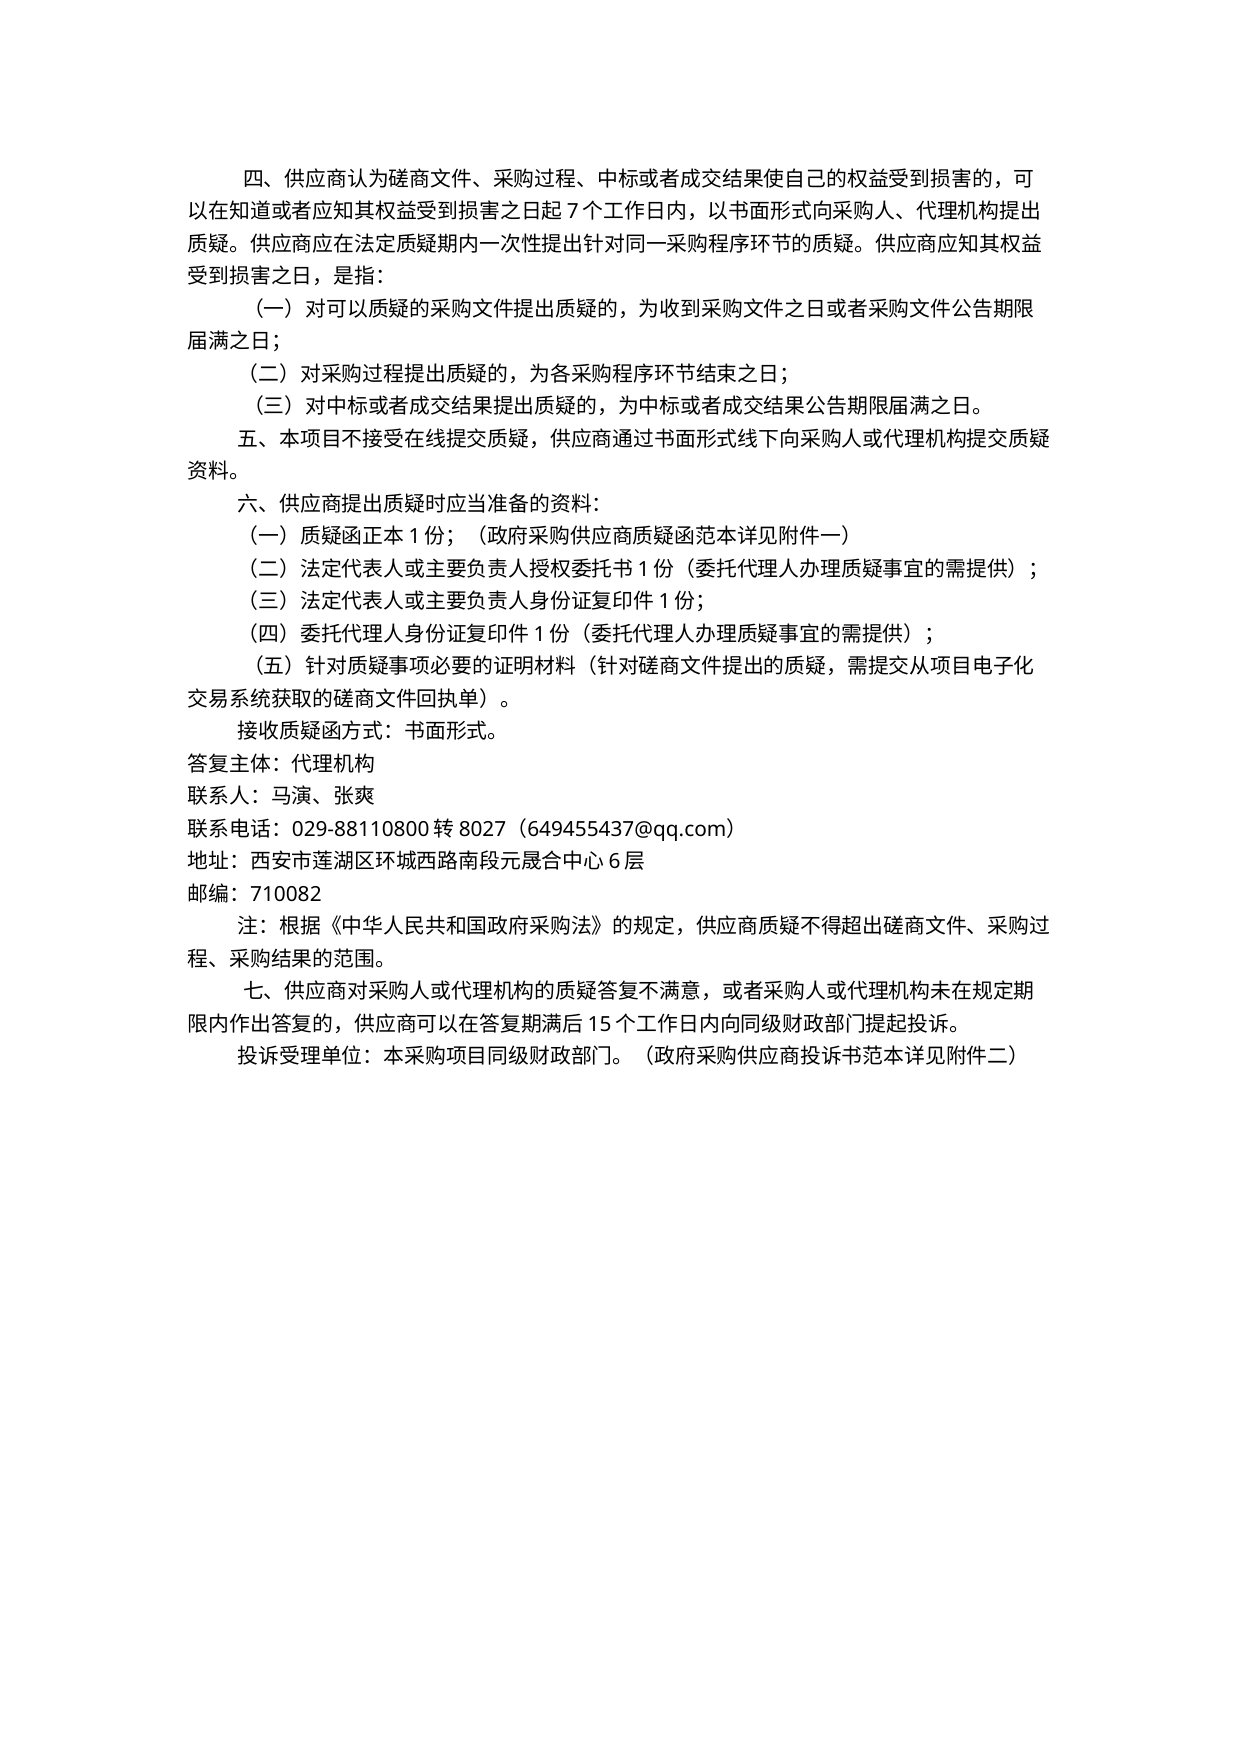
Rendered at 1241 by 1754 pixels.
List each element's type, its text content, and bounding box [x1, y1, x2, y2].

text 联系电话：029-88110800转8027（649455437@qq.com） [187, 812, 1053, 844]
text 联系人：马演、张爽 [187, 779, 1053, 812]
text 注：根据《中华人民共和国政府采购法》的规定，供应商质疑不得超出磋商文件、采购过程、采购结果的范围。 [187, 909, 1053, 974]
text 地址：西安市莲湖区环城西路南段元晟合中心6层 [187, 844, 1053, 877]
text （二）法定代表人或主要负责人授权委托书1份（委托代理人办理质疑事宜的需提供）； [187, 552, 1053, 584]
text （一）质疑函正本1份；（政府采购供应商质疑函范本详见附件一） [187, 519, 1053, 552]
text （四）委托代理人身份证复印件1份（委托代理人办理质疑事宜的需提供）； [187, 617, 1053, 649]
text 五、本项目不接受在线提交质疑，供应商通过书面形式线下向采购人或代理机构提交质疑资料。 [187, 422, 1053, 487]
text （二）对采购过程提出质疑的，为各采购程序环节结束之日； [187, 357, 1053, 389]
text 答复主体：代理机构 [187, 747, 1053, 779]
text 四、供应商认为磋商文件、采购过程、中标或者成交结果使自己的权益受到损害的，可以在知道或者应知其权益受到损害之日起7个工作日内，以书面形式向采购人、代理机构提出质疑。供应商应在法定质疑期内一次性提出针对同一采购程序环节的质疑。供应商应知其权益受到损害之日，是指： [187, 162, 1053, 292]
text （五）针对质疑事项必要的证明材料（针对磋商文件提出的质疑，需提交从项目电子化交易系统获取的磋商文件回执单）。 [187, 649, 1053, 714]
text （一）对可以质疑的采购文件提出质疑的，为收到采购文件之日或者采购文件公告期限届满之日； [187, 292, 1053, 357]
text 邮编：710082 [187, 877, 1053, 909]
text （三）对中标或者成交结果提出质疑的，为中标或者成交结果公告期限届满之日。 [187, 389, 1053, 422]
text 六、供应商提出质疑时应当准备的资料： [187, 487, 1053, 519]
text 接收质疑函方式：书面形式。 [187, 714, 1053, 747]
text 投诉受理单位：本采购项目同级财政部门。（政府采购供应商投诉书范本详见附件二） [187, 1039, 1053, 1072]
text 七、供应商对采购人或代理机构的质疑答复不满意，或者采购人或代理机构未在规定期限内作出答复的，供应商可以在答复期满后15个工作日内向同级财政部门提起投诉。 [187, 974, 1053, 1039]
text （三）法定代表人或主要负责人身份证复印件1份； [187, 584, 1053, 617]
